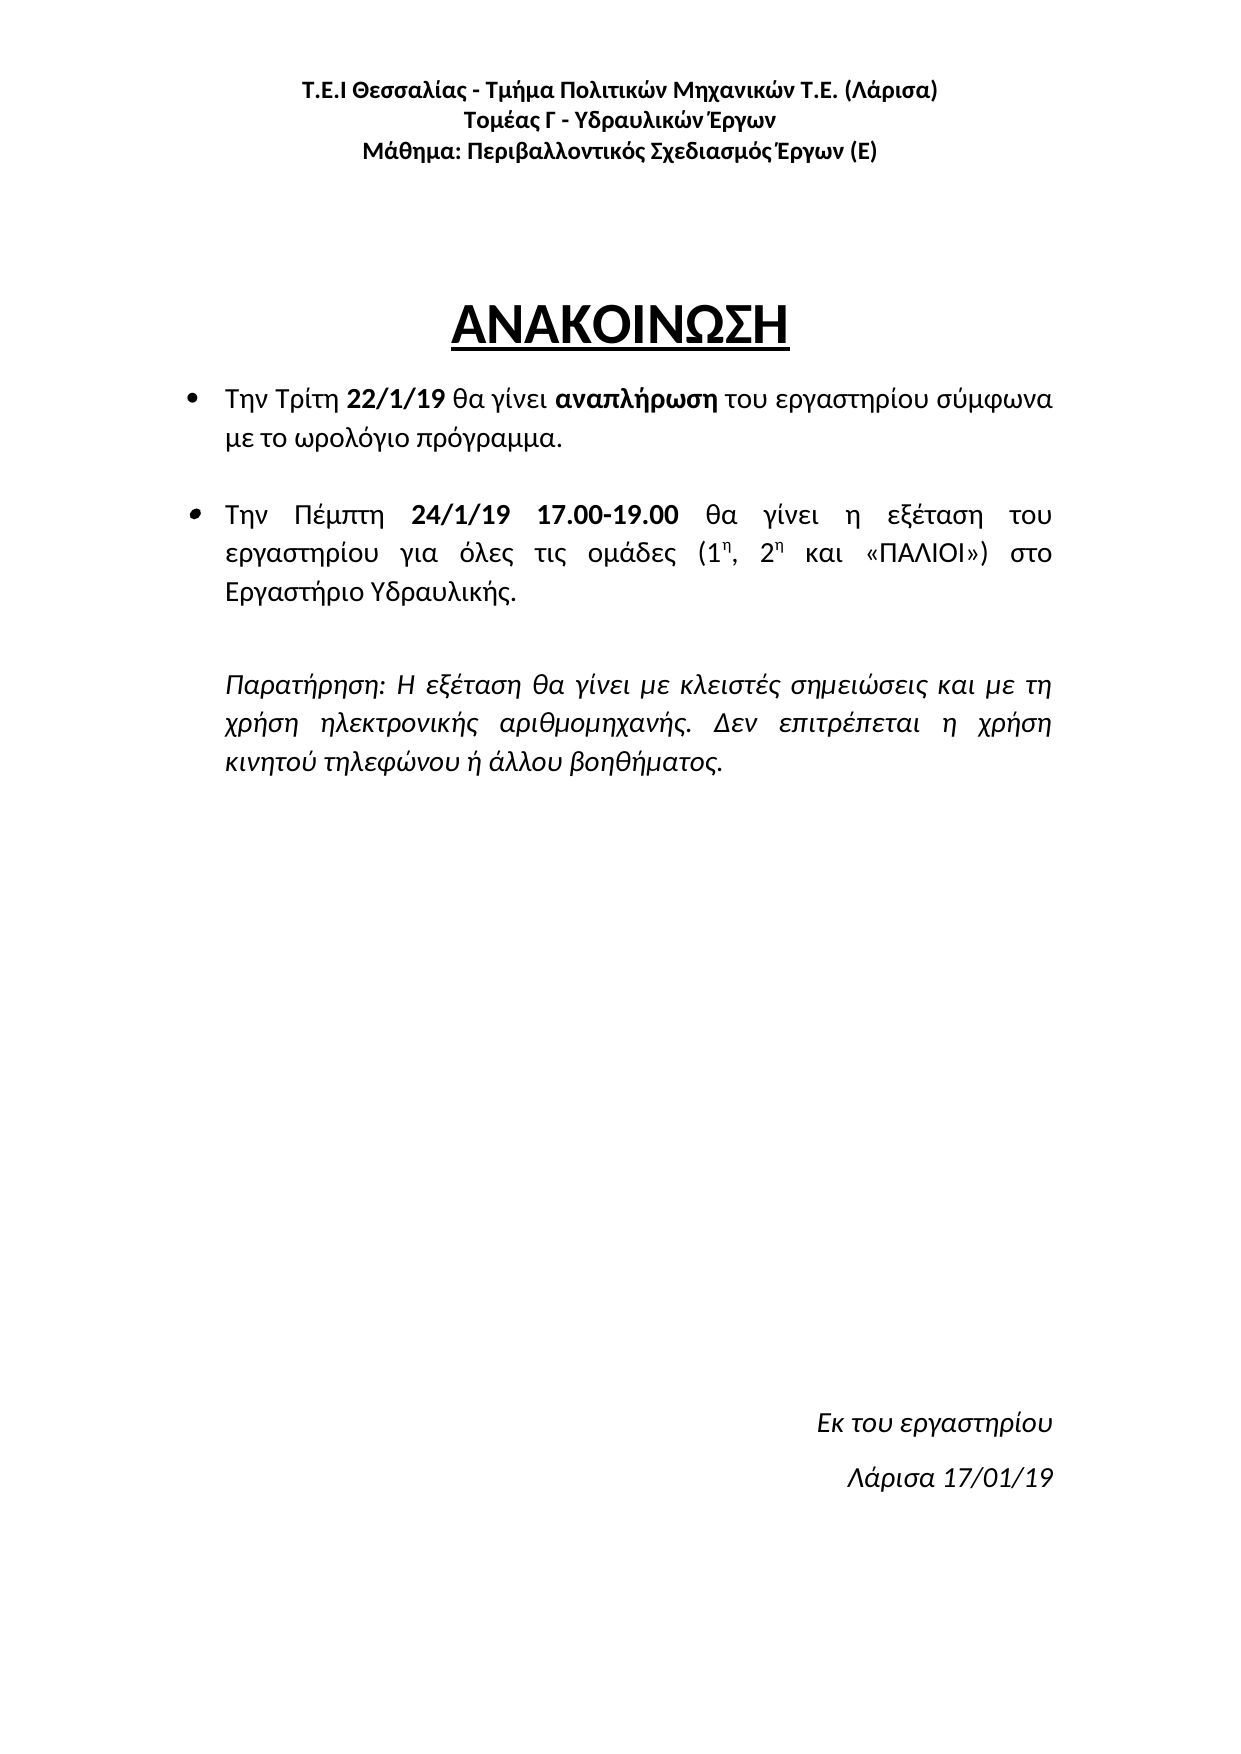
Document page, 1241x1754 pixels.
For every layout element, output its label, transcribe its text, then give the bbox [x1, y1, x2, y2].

list Την Τρίτη 22/1/19 θα γίνει αναπλήρωση του εργαστηρίου σύμφωνα με το ωρολόγιο πρόγραμμα. [187, 380, 1053, 454]
list Την Πέμπτη 24/1/19 17.00-19.00 θα γίνει η εξέταση του εργαστηρίου για όλες τις ομάδες (1η, 2η και «ΠΑΛΙΟΙ») στο Εργαστήριο Υδραυλικής. [187, 496, 1053, 608]
text Εκ του εργαστηρίου [187, 1404, 1053, 1440]
text ΑΝΑΚΟΙΝΩΣΗ [187, 287, 1053, 358]
text Λάρισα 17/01/19 [187, 1459, 1053, 1495]
text Παρατήρηση: Η εξέταση θα γίνει με κλειστές σημειώσεις και με τη χρήση ηλεκτρονικής αριθμομηχανής. Δεν επιτρέπεται η χρήση κινητού τηλεφώνου ή άλλου βοηθήματος. [225, 666, 1053, 779]
